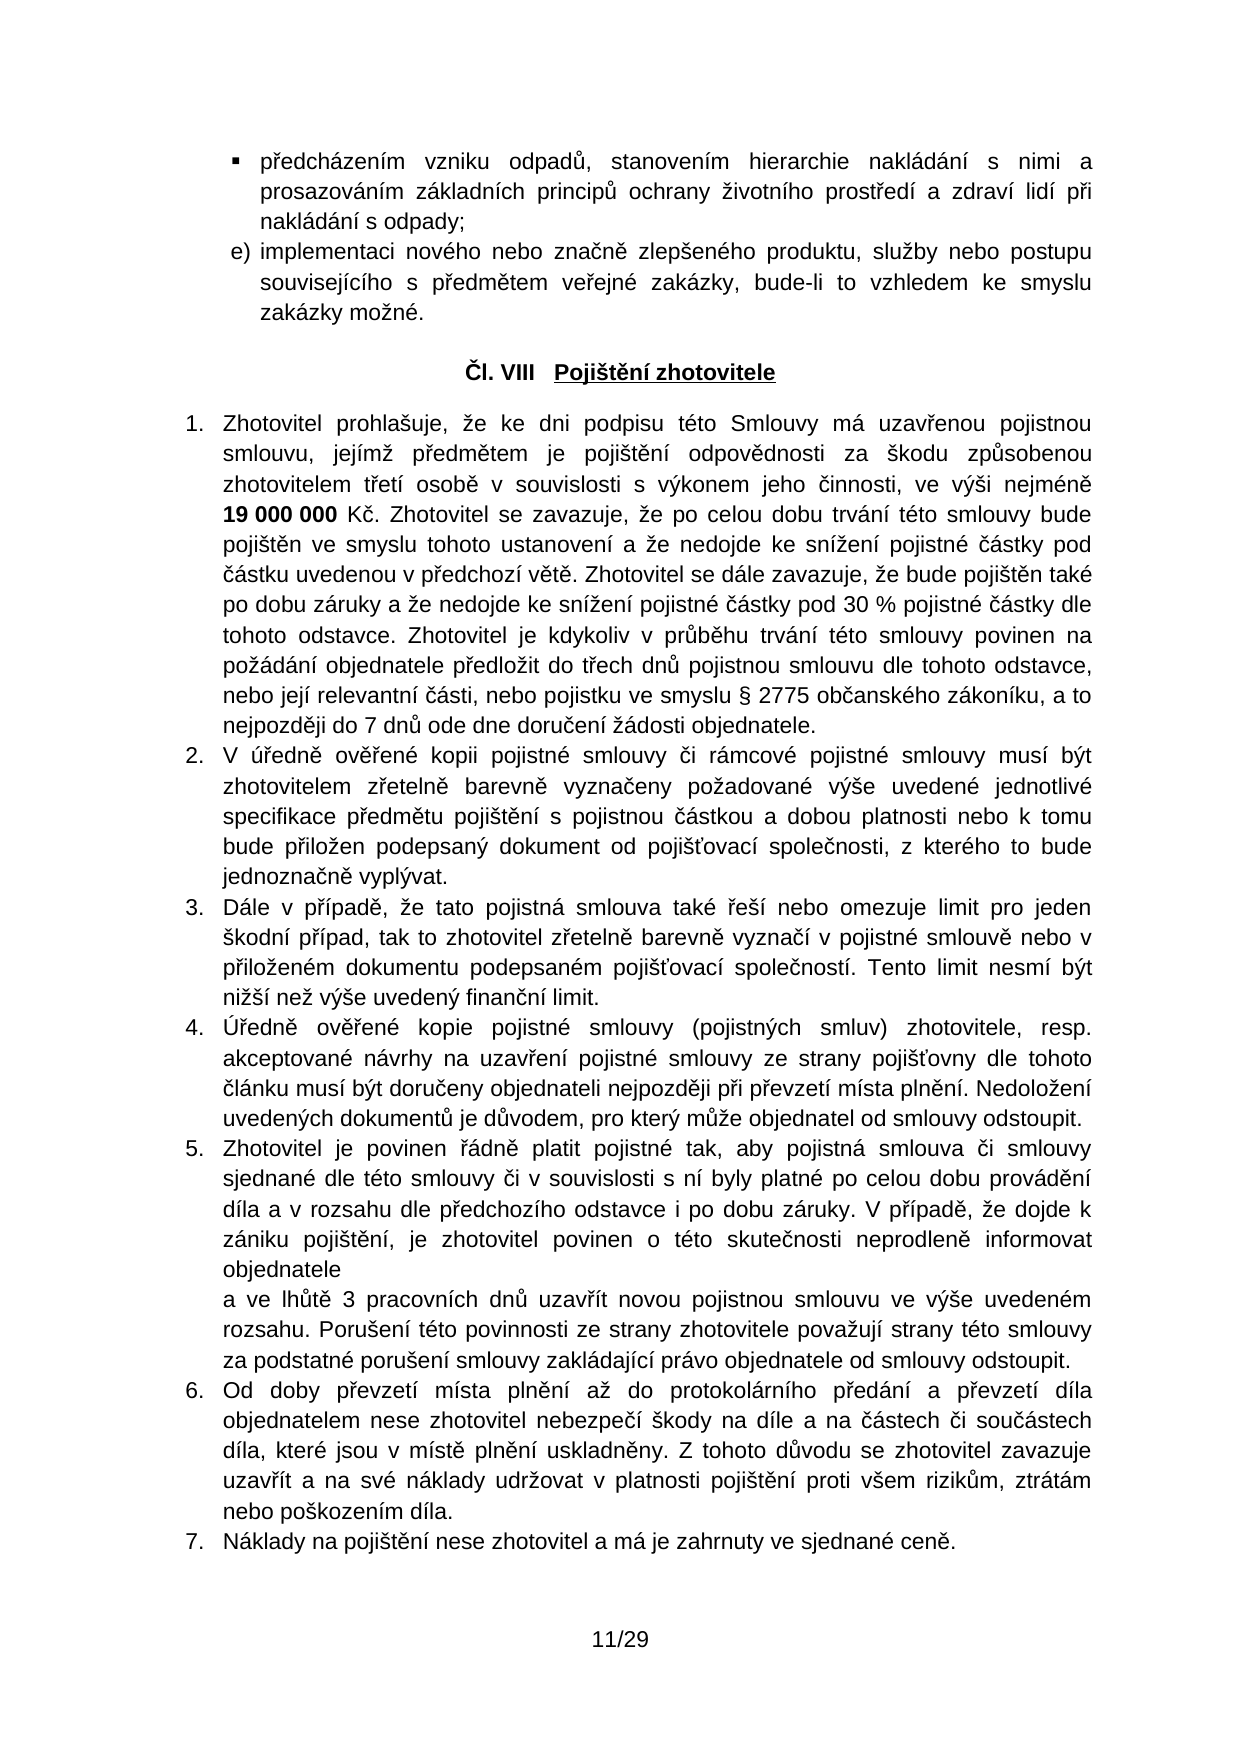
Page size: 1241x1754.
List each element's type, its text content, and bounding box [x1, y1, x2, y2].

list V úředně ověřené kopii pojistné smlouvy či rámcové pojistné smlouvy musí být zhotovitelem zřetelně barevně vyznačeny požadované výše uvedené jednotlivé specifikace předmětu pojištění s pojistnou částkou a dobou platnosti nebo k tomu bude přiložen podepsaný dokument od pojišťovací společnosti, z kterého to bude jednoznačně vyplývat. [185, 742, 1093, 889]
list Dále v případě, že tato pojistná smlouva také řeší nebo omezuje limit pro jeden škodní případ, tak to zhotovitel zřetelně barevně vyznačí v pojistné smlouvě nebo v přiloženém dokumentu podepsaném pojišťovací společností. Tento limit nesmí být nižší než výše uvedený finanční limit. [185, 893, 1093, 1010]
list implementaci nového nebo značně zlepšeného produktu, služby nebo postupu souvisejícího s předmětem veřejné zakázky, bude-li to vzhledem ke smyslu zakázky možné. [230, 238, 1093, 325]
list Zhotovitel je povinen řádně platit pojistné tak, aby pojistná smlouva či smlouvy sjednané dle této smlouvy či v souvislosti s ní byly platné po celou dobu provádění díla a v rozsahu dle předchozího odstavce i po dobu záruky. V případě, že dojde k zániku pojištění, je zhotovitel povinen o této skutečnosti neprodleně informovat objednatele a ve lhůtě 3 pracovních dnů uzavřít novou pojistnou smlouvu ve výše uvedeném rozsahu. Porušení této povinnosti ze strany zhotovitele považují strany této smlouvy za podstatné porušení smlouvy zakládající právo objednatele od smlouvy odstoupit. [185, 1135, 1093, 1373]
list Úředně ověřené kopie pojistné smlouvy (pojistných smluv) zhotovitele, resp. akceptované návrhy na uzavření pojistné smlouvy ze strany pojišťovny dle tohoto článku musí být doručeny objednateli nejpozději při převzetí místa plnění. Nedoložení uvedených dokumentů je důvodem, pro který může objednatel od smlouvy odstoupit. [185, 1014, 1093, 1131]
list Náklady na pojištění nese zhotovitel a má je zahrnuty ve sjednané ceně. [185, 1528, 1093, 1554]
list Od doby převzetí místa plnění až do protokolárního předání a převzetí díla objednatelem nese zhotovitel nebezpečí škody na díle a na částech či součástech díla, které jsou v místě plnění uskladněny. Z tohoto důvodu se zhotovitel zavazuje uzavřít a na své náklady udržovat v platnosti pojištění proti všem rizikům, ztrátám nebo poškozením díla. [185, 1377, 1093, 1524]
text Čl. VIII Pojištění zhotovitele [148, 359, 1093, 385]
list předcházením vzniku odpadů, stanovením hierarchie nakládání s nimi a prosazováním základních principů ochrany životního prostředí a zdraví lidí při nakládání s odpady; [230, 148, 1093, 234]
list Zhotovitel prohlašuje, že ke dni podpisu této Smlouvy má uzavřenou pojistnou smlouvu, jejímž předmětem je pojištění odpovědnosti za škodu způsobenou zhotovitelem třetí osobě v souvislosti s výkonem jeho činnosti, ve výši nejméně 19 000 000 Kč. Zhotovitel se zavazuje, že po celou dobu trvání této smlouvy bude pojištěn ve smyslu tohoto ustanovení a že nedojde ke snížení pojistné částky pod částku uvedenou v předchozí větě. Zhotovitel se dále zavazuje, že bude pojištěn také po dobu záruky a že nedojde ke snížení pojistné částky pod 30 % pojistné částky dle tohoto odstavce. Zhotovitel je kdykoliv v průběhu trvání této smlouvy povinen na požádání objednatele předložit do třech dnů pojistnou smlouvu dle tohoto odstavce, nebo její relevantní části, nebo pojistku ve smyslu § 2775 občanského zákoníku, a to nejpozději do 7 dnů ode dne doručení žádosti objednatele. [185, 410, 1093, 738]
